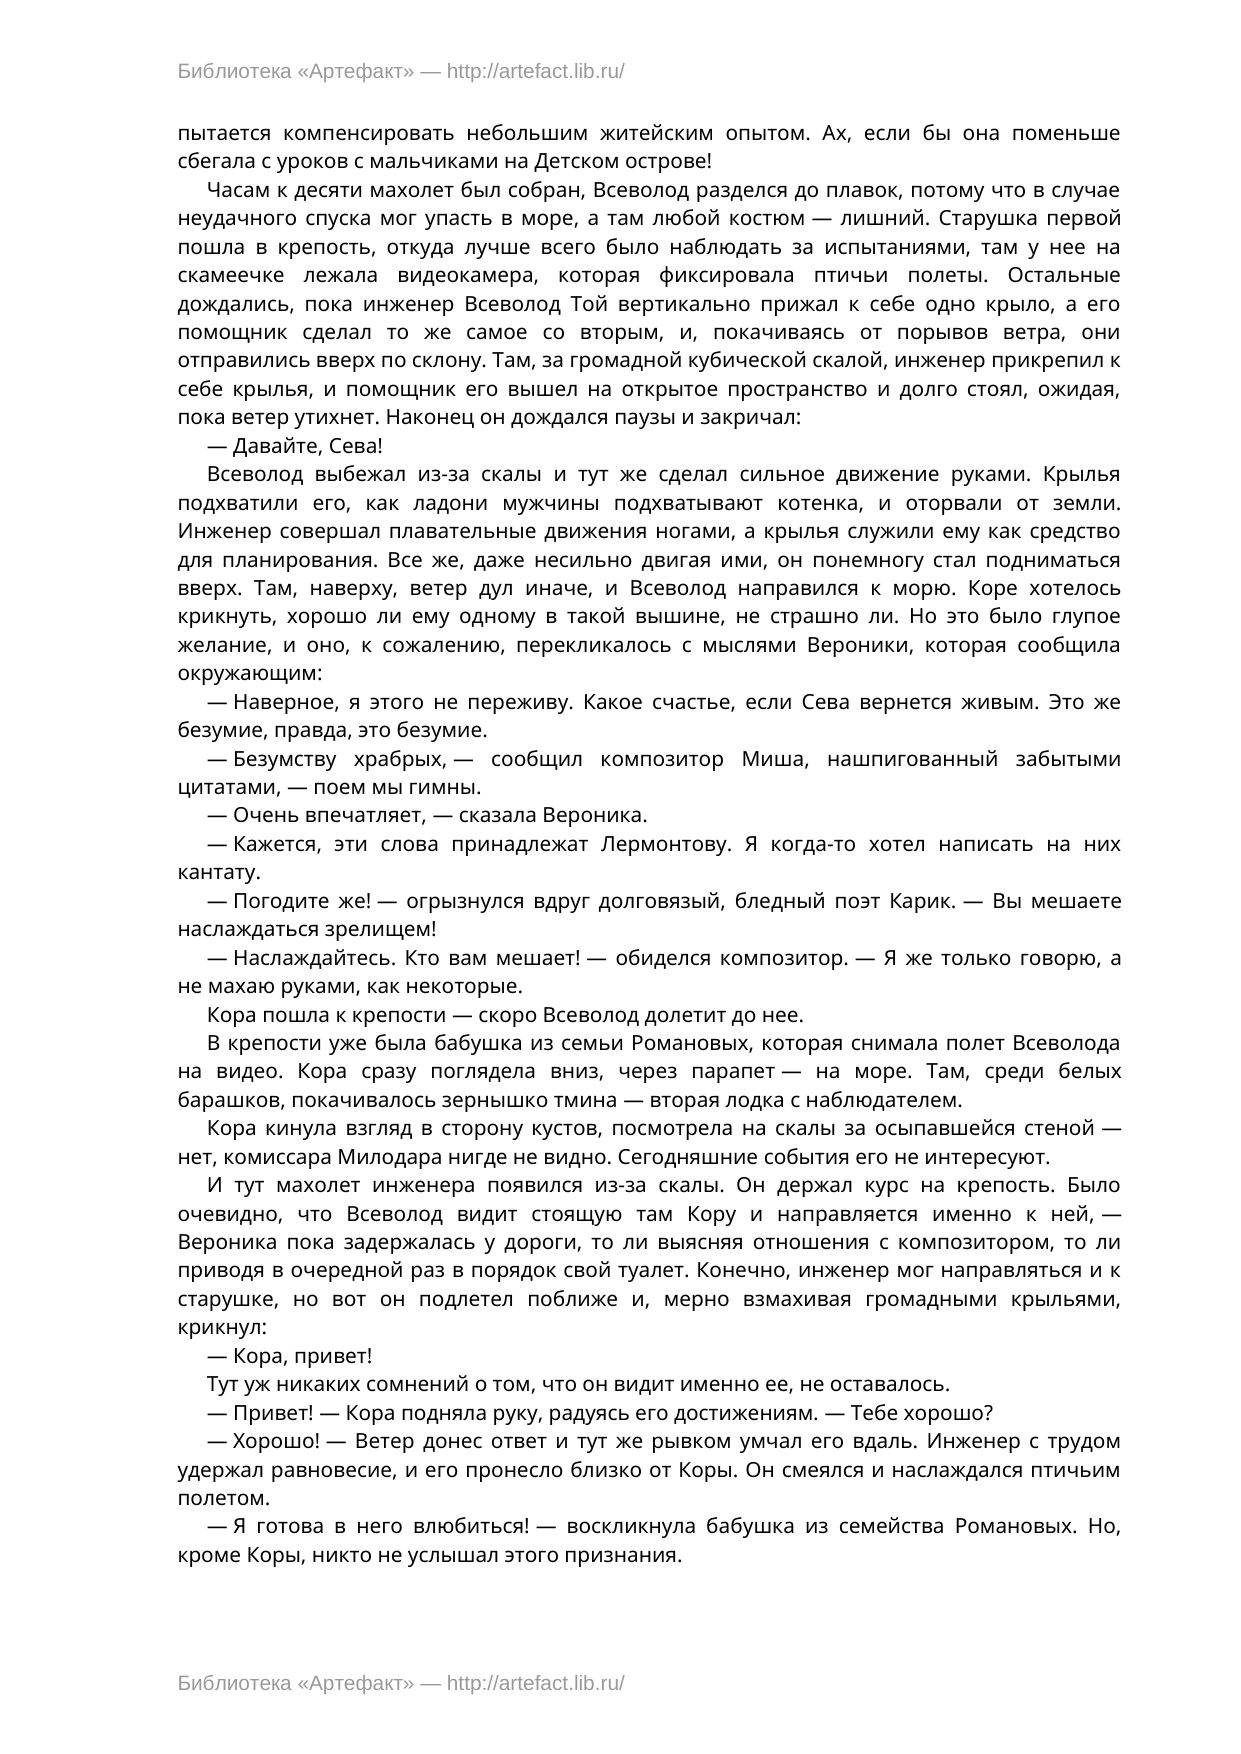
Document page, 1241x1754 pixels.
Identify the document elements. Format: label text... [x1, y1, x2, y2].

text Всеволод выбежал из-за скалы и тут же сделал сильное движение руками. Крылья подхватили его, как ладони мужчины подхватывают котенка, и оторвали от земли. Инженер совершал плавательные движения ногами, а крылья служили ему как средство для планирования. Все же, даже несильно двигая ими, он понемногу стал подниматься вверх. Там, наверху, ветер дул иначе, и Всеволод направился к морю. Коре хотелось крикнуть, хорошо ли ему одному в такой вышине, не страшно ли. Но это было глупое желание, и оно, к сожалению, перекликалось с мыслями Вероники, которая сообщила окружающим: [177, 459, 1122, 687]
text — Очень впечатляет, — сказала Вероника. [177, 801, 1122, 829]
text — Кора, привет! [177, 1341, 1122, 1369]
text — Погодите же! — огрызнулся вдруг долговязый, бледный поэт Карик. — Вы мешаете наслаждаться зрелищем! [177, 886, 1122, 943]
text — Хорошо! — Ветер донес ответ и тут же рывком умчал его вдаль. Инженер с трудом удержал равновесие, и его пронесло близко от Коры. Он смеялся и наслаждался птичьим полетом. [177, 1426, 1122, 1512]
text — Безумству храбрых, — сообщил композитор Миша, нашпигованный забытыми цитатами, — поем мы гимны. [177, 744, 1122, 801]
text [177, 118, 1122, 175]
text — Я готова в него влюбиться! — воскликнула бабушка из семейства Романовых. Но, кроме Коры, никто не услышал этого признания. [177, 1512, 1122, 1568]
text — Давайте, Сева! [177, 431, 1122, 459]
text — Наверное, я этого не переживу. Какое счастье, если Сева вернется живым. Это же безумие, правда, это безумие. [177, 687, 1122, 744]
text И тут махолет инженера появился из-за скалы. Он держал курс на крепость. Было очевидно, что Всеволод видит стоящую там Кору и направляется именно к ней, — Вероника пока задержалась у дороги, то ли выясняя отношения с композитором, то ли приводя в очередной раз в порядок свой туалет. Конечно, инженер мог направляться и к старушке, но вот он подлетел поближе и, мерно взмахивая громадными крыльями, крикнул: [177, 1170, 1122, 1341]
text — Кажется, эти слова принадлежат Лермонтову. Я когда-то хотел написать на них кантату. [177, 829, 1122, 886]
text Кора пошла к крепости — скоро Всеволод долетит до нее. [177, 1000, 1122, 1028]
text — Наслаждайтесь. Кто вам мешает! — обиделся композитор. — Я же только говорю, а не махаю руками, как некоторые. [177, 943, 1122, 1000]
text — Привет! — Кора подняла руку, радуясь его достижениям. — Тебе хорошо? [177, 1398, 1122, 1426]
text Кора кинула взгляд в сторону кустов, посмотрела на скалы за осыпавшейся стеной — нет, комиссара Милодара нигде не видно. Сегодняшние события его не интересуют. [177, 1113, 1122, 1170]
text Часам к десяти махолет был собран, Всеволод разделся до плавок, потому что в случае неудачного спуска мог упасть в море, а там любой костюм — лишний. Старушка первой пошла в крепость, откуда лучше всего было наблюдать за испытаниями, там у нее на скамеечке лежала видеокамера, которая фиксировала птичьи полеты. Остальные дождались, пока инженер Всеволод Той вертикально прижал к себе одно крыло, а его помощник сделал то же самое со вторым, и, покачиваясь от порывов ветра, они отправились вверх по склону. Там, за громадной кубической скалой, инженер прикрепил к себе крылья, и помощник его вышел на открытое пространство и долго стоял, ожидая, пока ветер утихнет. Наконец он дождался паузы и закричал: [177, 175, 1122, 431]
text Тут уж никаких сомнений о том, что он видит именно ее, не оставалось. [177, 1369, 1122, 1398]
text В крепости уже была бабушка из семьи Романовых, которая снимала полет Всеволода на видео. Кора сразу поглядела вниз, через парапет — на море. Там, среди белых барашков, покачивалось зернышко тмина — вторая лодка с наблюдателем. [177, 1028, 1122, 1113]
